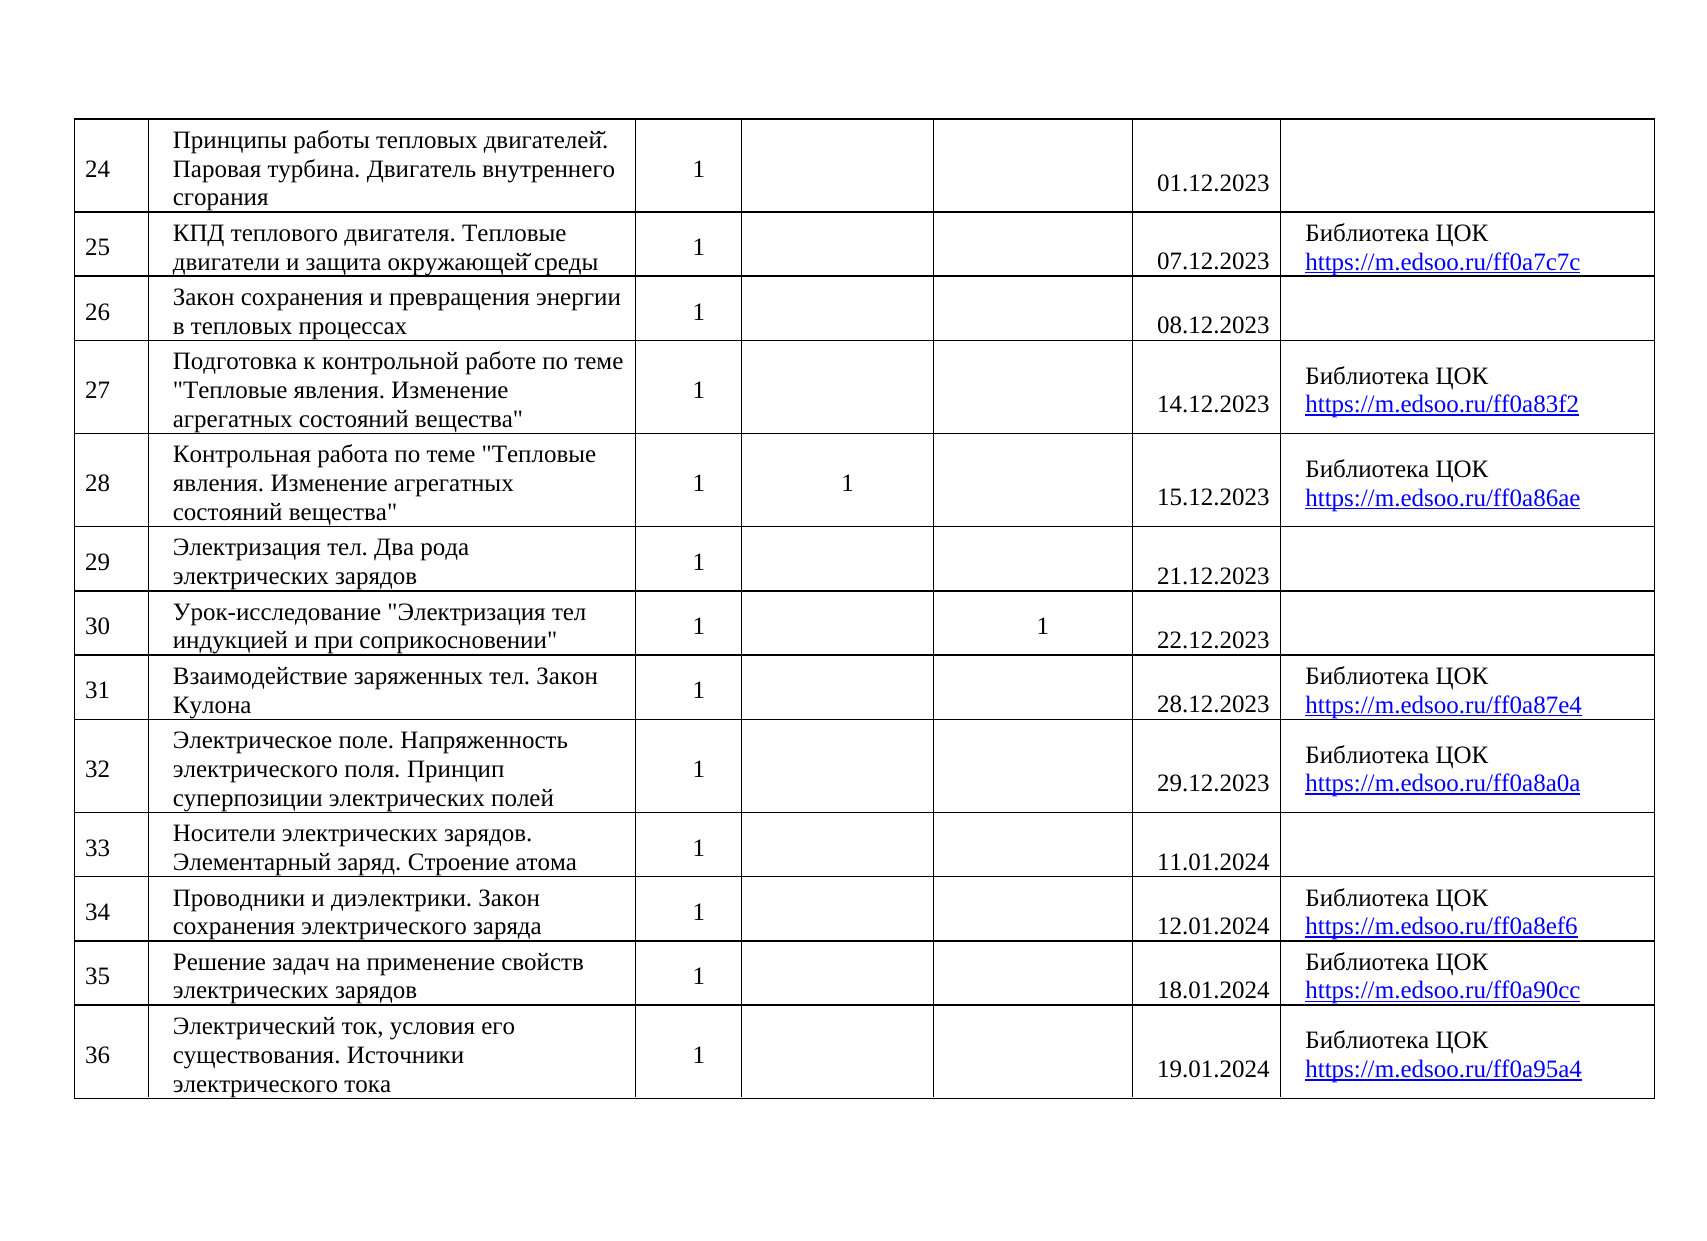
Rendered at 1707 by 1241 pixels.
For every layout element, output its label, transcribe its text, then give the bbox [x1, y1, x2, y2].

table_cell Контрольная работа по теме "Тепловые явления. Изменение агрегатных состояний вещества" [149, 434, 635, 526]
table_cell 01.12.2023 [1133, 120, 1280, 211]
table_cell 1 [742, 434, 933, 526]
table_cell 28 [75, 434, 148, 526]
table_cell 1 [636, 120, 741, 211]
table_cell 12.01.2024 [1133, 877, 1280, 940]
table_cell 29.12.2023 [1133, 720, 1280, 812]
table_cell КПД теплового двигателя. Тепловые двигатели и защита окружающей̆ среды [149, 213, 635, 275]
table_cell 1 [636, 942, 741, 1004]
table_cell Библиотека ЦОК https://m.edsoo.ru/ff0a90cc [1281, 942, 1654, 1004]
table_cell 14.12.2023 [1133, 341, 1280, 433]
table_cell 25 [75, 213, 148, 275]
table_cell Библиотека ЦОК https://m.edsoo.ru/ff0a86ae [1281, 434, 1654, 526]
table_cell [742, 813, 933, 876]
table_cell [934, 527, 1132, 590]
table_cell [934, 277, 1132, 340]
table_cell Библиотека ЦОК https://m.edsoo.ru/ff0a95a4 [1281, 1006, 1654, 1097]
table_cell 1 [636, 213, 741, 275]
table_cell [1281, 120, 1654, 211]
table_cell [1281, 813, 1654, 876]
table_cell [1281, 527, 1654, 590]
table_cell Электрическое поле. Напряженность электрического поля. Принцип суперпозиции электрических полей [149, 720, 635, 812]
table_cell 22.12.2023 [1133, 592, 1280, 654]
table_cell 28.12.2023 [1133, 656, 1280, 718]
table_cell 1 [636, 877, 741, 940]
table_cell [742, 592, 933, 654]
table_cell Подготовка к контрольной работе по теме "Тепловые явления. Изменение агрегатных состояний вещества" [149, 341, 635, 433]
table_cell 35 [75, 942, 148, 1004]
table_cell 07.12.2023 [1133, 213, 1280, 275]
table_cell 1 [636, 341, 741, 433]
table_cell 26 [75, 277, 148, 340]
table_cell 1 [636, 1006, 741, 1097]
table_cell 1 [636, 277, 741, 340]
table_cell [742, 527, 933, 590]
table_cell 1 [636, 813, 741, 876]
table_cell [934, 213, 1132, 275]
table_cell 30 [75, 592, 148, 654]
table_cell Решение задач на применение свойств электрических зарядов [149, 942, 635, 1004]
table_cell [934, 120, 1132, 211]
table_cell [1281, 277, 1654, 340]
table_cell Библиотека ЦОК https://m.edsoo.ru/ff0a87e4 [1281, 656, 1654, 718]
table_cell [742, 341, 933, 433]
table_cell 24 [75, 120, 148, 211]
table_cell 34 [75, 877, 148, 940]
table_cell Библиотека ЦОК https://m.edsoo.ru/ff0a7c7c [1281, 213, 1654, 275]
table_cell [934, 656, 1132, 718]
table_cell [742, 656, 933, 718]
table_cell Носители электрических зарядов. Элементарный заряд. Строение атома [149, 813, 635, 876]
table_cell 29 [75, 527, 148, 590]
table_cell 1 [636, 527, 741, 590]
table_cell Принципы работы тепловых двигателей̆. Паровая турбина. Двигатель внутреннего сгорания [149, 120, 635, 211]
table_cell Электризация тел. Два рода электрических зарядов [149, 527, 635, 590]
table_cell Урок-исследование "Электризация тел индукцией и при соприкосновении" [149, 592, 635, 654]
table_cell [934, 1006, 1132, 1097]
table_cell 11.01.2024 [1133, 813, 1280, 876]
table_cell 19.01.2024 [1133, 1006, 1280, 1097]
table_cell [742, 720, 933, 812]
table_cell 27 [75, 341, 148, 433]
table_cell 31 [75, 656, 148, 718]
table_cell [742, 877, 933, 940]
table_cell 21.12.2023 [1133, 527, 1280, 590]
table_cell [934, 434, 1132, 526]
table_cell Библиотека ЦОК https://m.edsoo.ru/ff0a83f2 [1281, 341, 1654, 433]
table_cell 18.01.2024 [1133, 942, 1280, 1004]
table_cell Электрический ток, условия его существования. Источники электрического тока [149, 1006, 635, 1097]
table_cell [742, 213, 933, 275]
table_cell [1281, 592, 1654, 654]
table_cell 32 [75, 720, 148, 812]
table_cell 1 [636, 434, 741, 526]
table_cell [934, 720, 1132, 812]
table_cell 1 [636, 592, 741, 654]
table_cell 33 [75, 813, 148, 876]
table_cell Закон сохранения и превращения энергии в тепловых процессах [149, 277, 635, 340]
table_cell Библиотека ЦОК https://m.edsoo.ru/ff0a8ef6 [1281, 877, 1654, 940]
table_cell [934, 942, 1132, 1004]
table_cell 1 [636, 720, 741, 812]
table_cell [742, 277, 933, 340]
table_cell [742, 1006, 933, 1097]
table_cell Проводники и диэлектрики. Закон сохранения электрического заряда [149, 877, 635, 940]
table_cell [742, 120, 933, 211]
table_cell [934, 877, 1132, 940]
table_cell Библиотека ЦОК https://m.edsoo.ru/ff0a8a0a [1281, 720, 1654, 812]
table_cell 1 [636, 656, 741, 718]
table_cell 08.12.2023 [1133, 277, 1280, 340]
table_cell 1 [934, 592, 1132, 654]
table_cell Взаимодействие заряженных тел. Закон Кулона [149, 656, 635, 718]
table_cell 15.12.2023 [1133, 434, 1280, 526]
table_cell [742, 942, 933, 1004]
table_cell [934, 813, 1132, 876]
table_cell [934, 341, 1132, 433]
table_cell 36 [75, 1006, 148, 1097]
